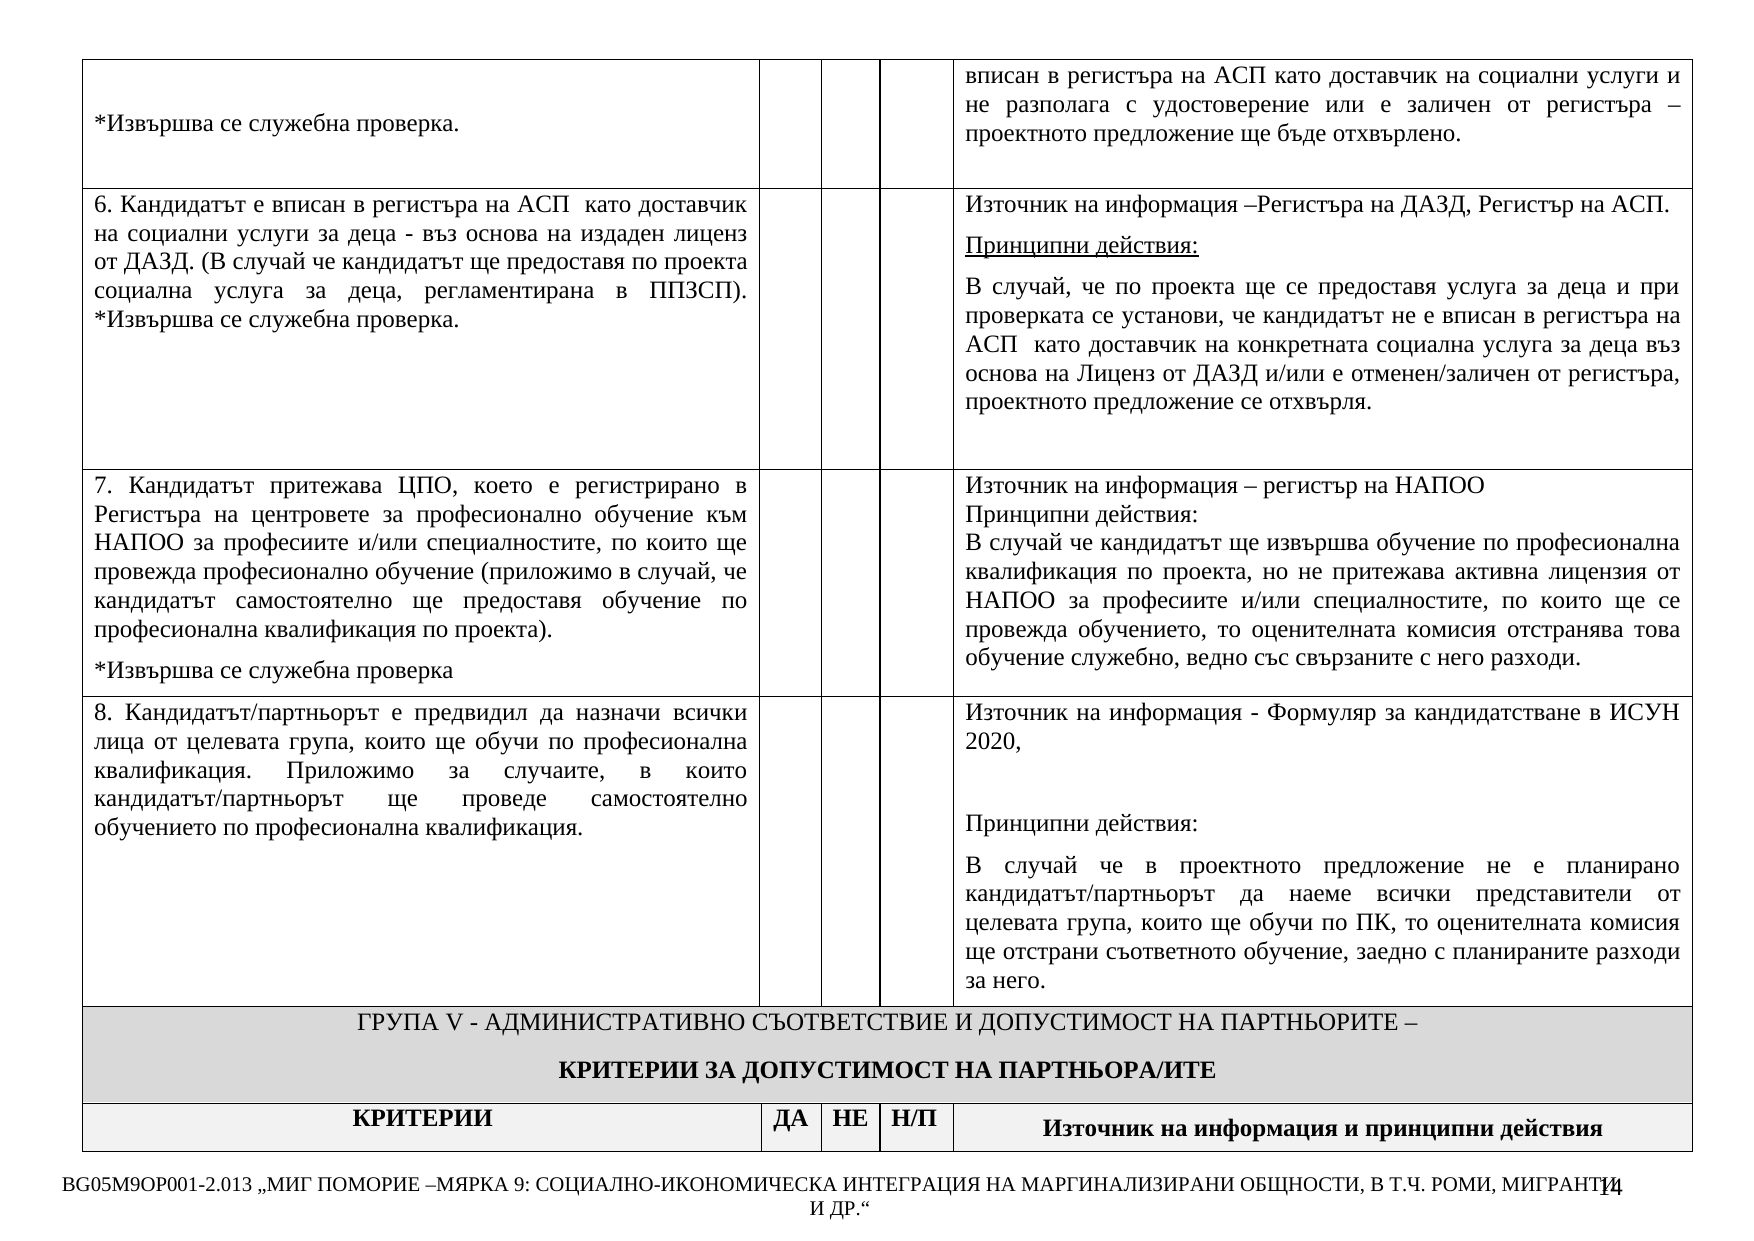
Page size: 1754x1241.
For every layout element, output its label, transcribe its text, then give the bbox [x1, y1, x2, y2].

table_cell [822, 60, 879, 188]
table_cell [954, 60, 1692, 188]
table_cell Източник на информация - Формуляр за кандидатстване в ИСУН 2020, Принципни действия: В случай че в проектното предложение не е планирано кандидатът/партньорът да наеме всички представители от целевата група, които ще обучи по ПК, то оценителната комисия ще отстрани съответното обучение, заедно с планираните разходи за него. [954, 697, 1692, 1006]
table_cell [822, 470, 879, 696]
table_cell 8. Кандидатът/партньорът е предвидил да назначи всички лица от целевата група, които ще обучи по професионална квалификация. Приложимо за случаите, в които кандидатът/партньорът ще проведе самостоятелно обучението по професионална квалификация. [83, 697, 759, 1006]
table_cell [881, 60, 953, 188]
table_cell [760, 189, 821, 469]
table_cell 6. Кандидатът е вписан в регистъра на АСП като доставчик на социални услуги за деца - въз основа на издаден лиценз от ДАЗД. (В случай че кандидатът ще предоставя по проекта социална услуга за деца, регламентирана в ППЗСП). *Извършва се служебна проверка. [83, 189, 759, 469]
table_cell [760, 60, 821, 188]
table_cell КРИТЕРИИ [83, 1104, 761, 1151]
table_cell [881, 470, 953, 696]
table_cell 7. Кандидатът притежава ЦПО, което е регистрирано в Регистъра на центровете за професионално обучение към НАПОО за професиите и/или специалностите, по които ще провежда професионално обучение (приложимо в случай, че кандидатът самостоятелно ще предоставя обучение по професионална квалификация по проекта). *Извършва се служебна проверка [83, 470, 759, 696]
table_cell [760, 470, 821, 696]
table_cell [881, 697, 953, 1006]
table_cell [83, 60, 759, 188]
table_cell Източник на информация и принципни действия [954, 1104, 1692, 1151]
table_cell [822, 189, 879, 469]
table_cell [881, 189, 953, 469]
table_cell Н/П [881, 1104, 953, 1151]
table_cell ГРУПА V - АДМИНИСТРАТИВНО СЪОТВЕТСТВИЕ И ДОПУСТИМОСТ НА ПАРТНЬОРИТЕ – КРИТЕРИИ ЗА ДОПУСТИМОСТ НА ПАРТНЬОРА/ИТЕ [83, 1007, 1692, 1102]
table_cell Източник на информация –Регистъра на ДАЗД, Регистър на АСП. Принципни действия: В случай, че по проекта ще се предоставя услуга за деца и при проверката се установи, че кандидатът не е вписан в регистъра на АСП като доставчик на конкретната социална услуга за деца въз основа на Лиценз от ДАЗД и/или е отменен/заличен от регистъра, проектното предложение се отхвърля. [954, 189, 1692, 469]
table_cell Източник на информация – регистър на НАПОО Принципни действия: В случай че кандидатът ще извършва обучение по професионална квалификация по проекта, но не притежава активна лицензия от НАПОО за професиите и/или специалностите, по които ще се провежда обучението, то оценителната комисия отстранява това обучение служебно, ведно със свързаните с него разходи. [954, 470, 1692, 696]
table_cell ДА [762, 1104, 821, 1151]
table_cell НЕ [822, 1104, 879, 1151]
table_cell [760, 697, 821, 1006]
table_cell [822, 697, 879, 1006]
